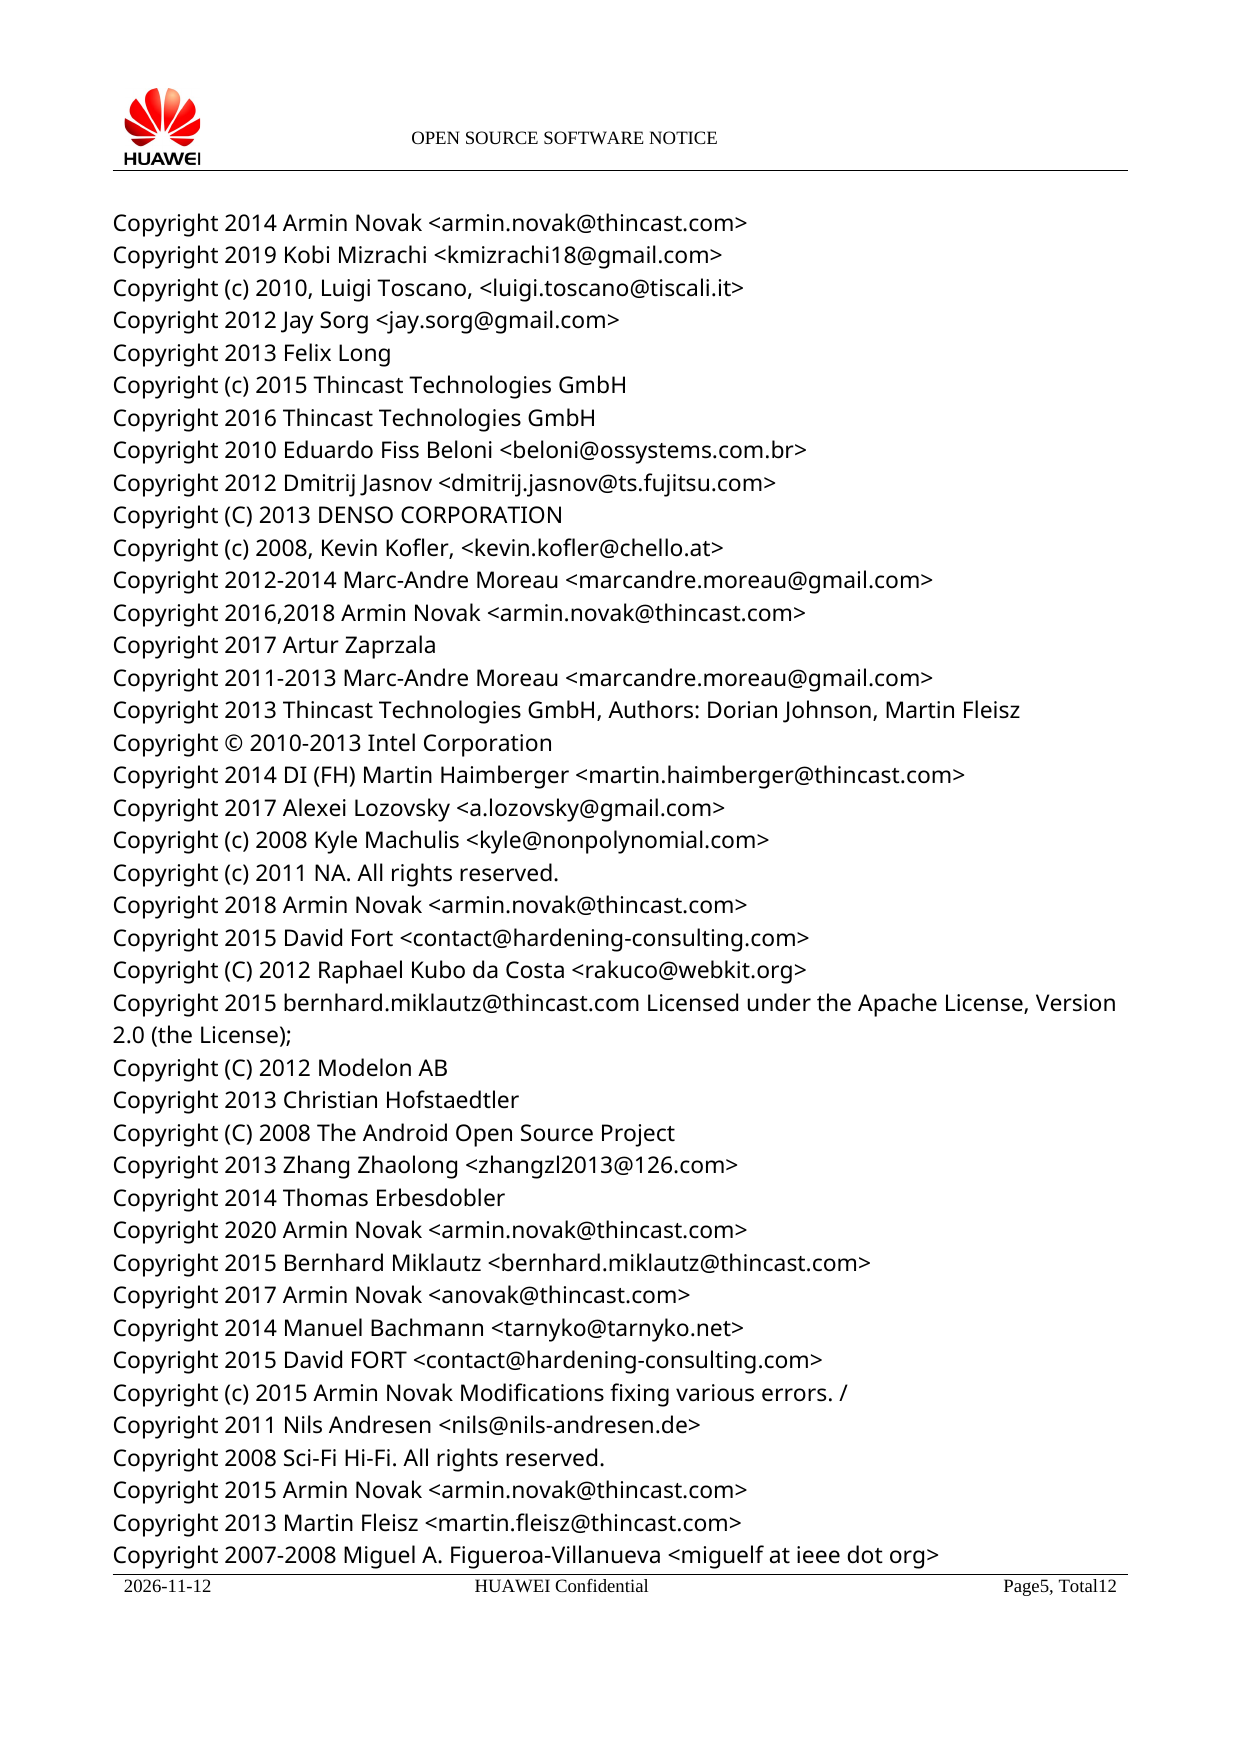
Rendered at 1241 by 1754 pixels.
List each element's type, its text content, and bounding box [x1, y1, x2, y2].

picture [124, 88, 201, 165]
